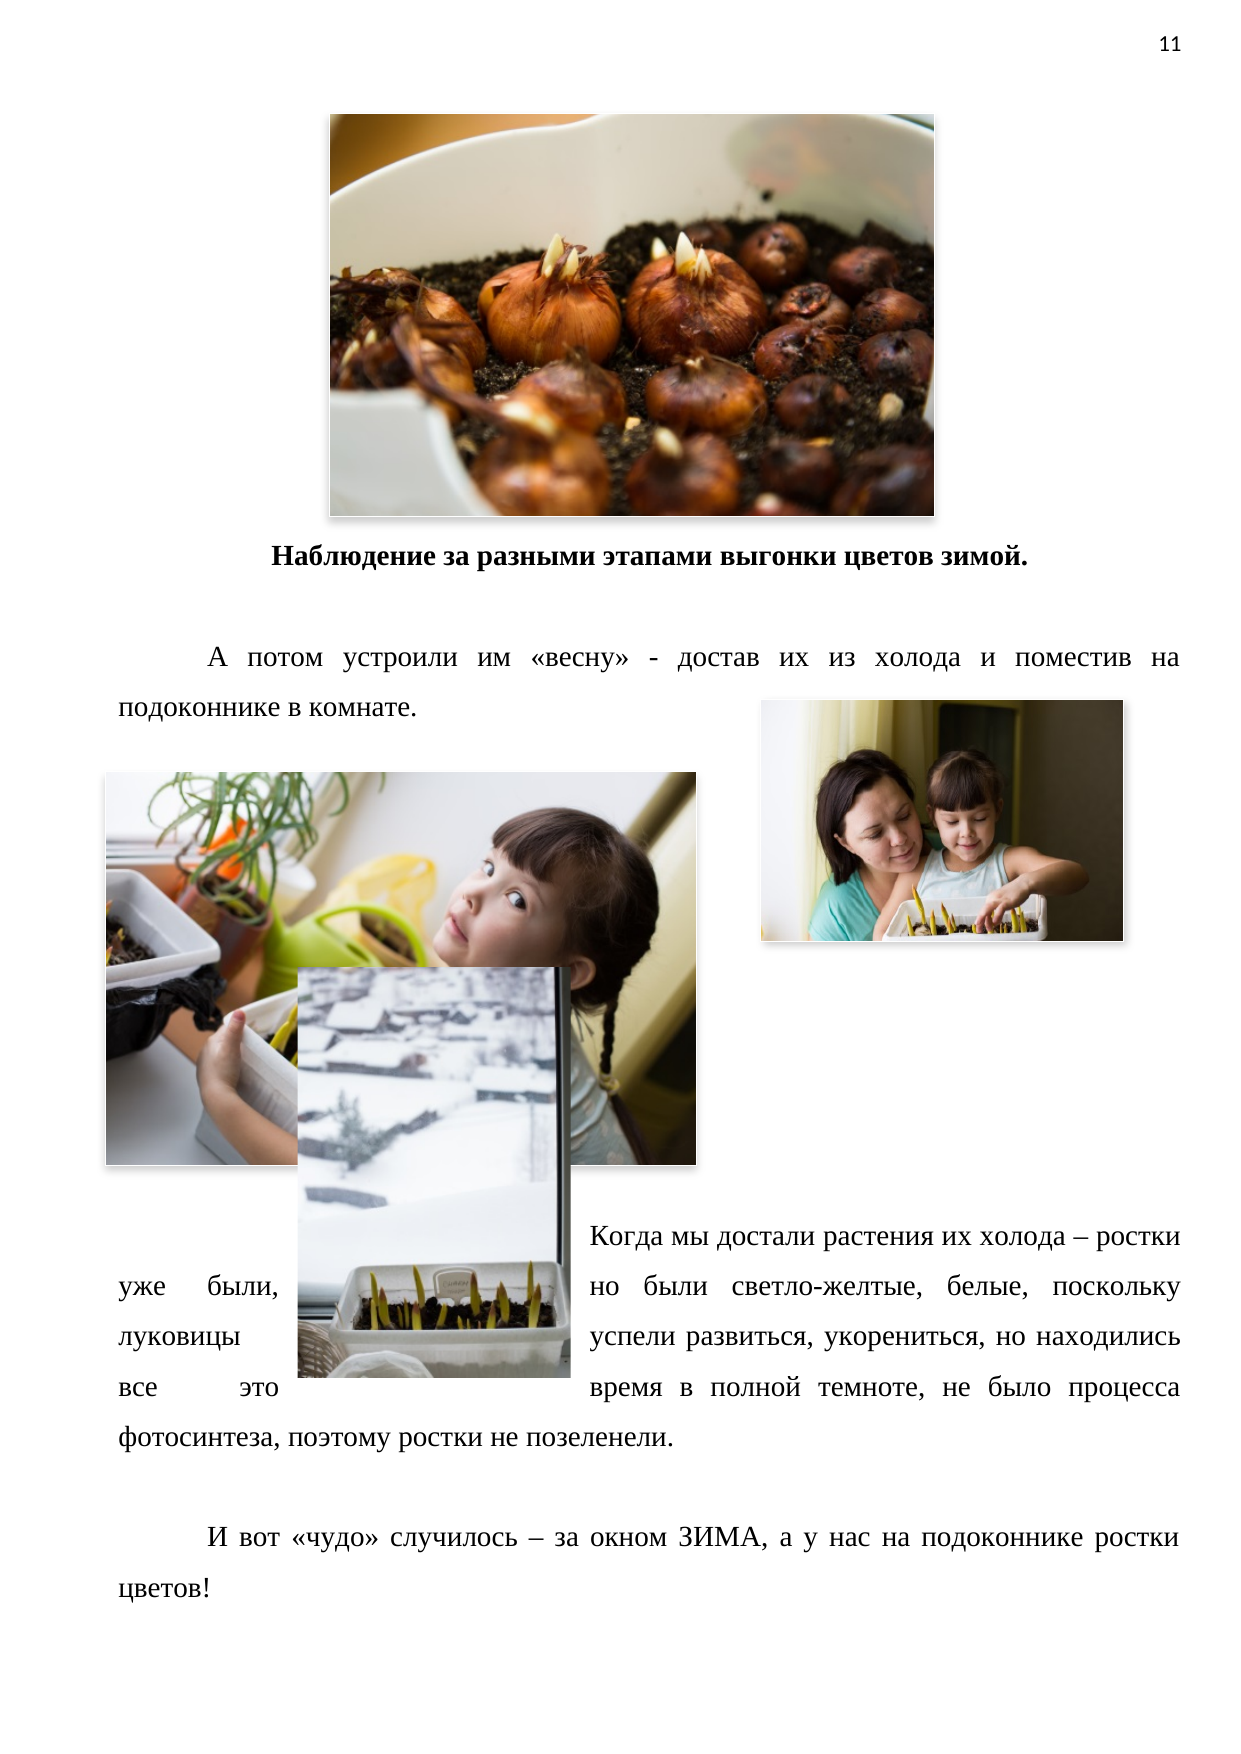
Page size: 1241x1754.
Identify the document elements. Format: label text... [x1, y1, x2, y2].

picture [330, 114, 934, 516]
text Наблюдение за разными этапами выгонки цветов зимой. [118, 538, 1181, 572]
list А потом устроили им «весну» - достав их из холода и поместив на подоконнике в комнате. [118, 639, 1181, 723]
list И вот «чудо» случилось – за окном ЗИМА, а у нас на подоконнике ростки цветов! [118, 1519, 1181, 1603]
picture [761, 700, 1123, 941]
picture [106, 772, 696, 1378]
